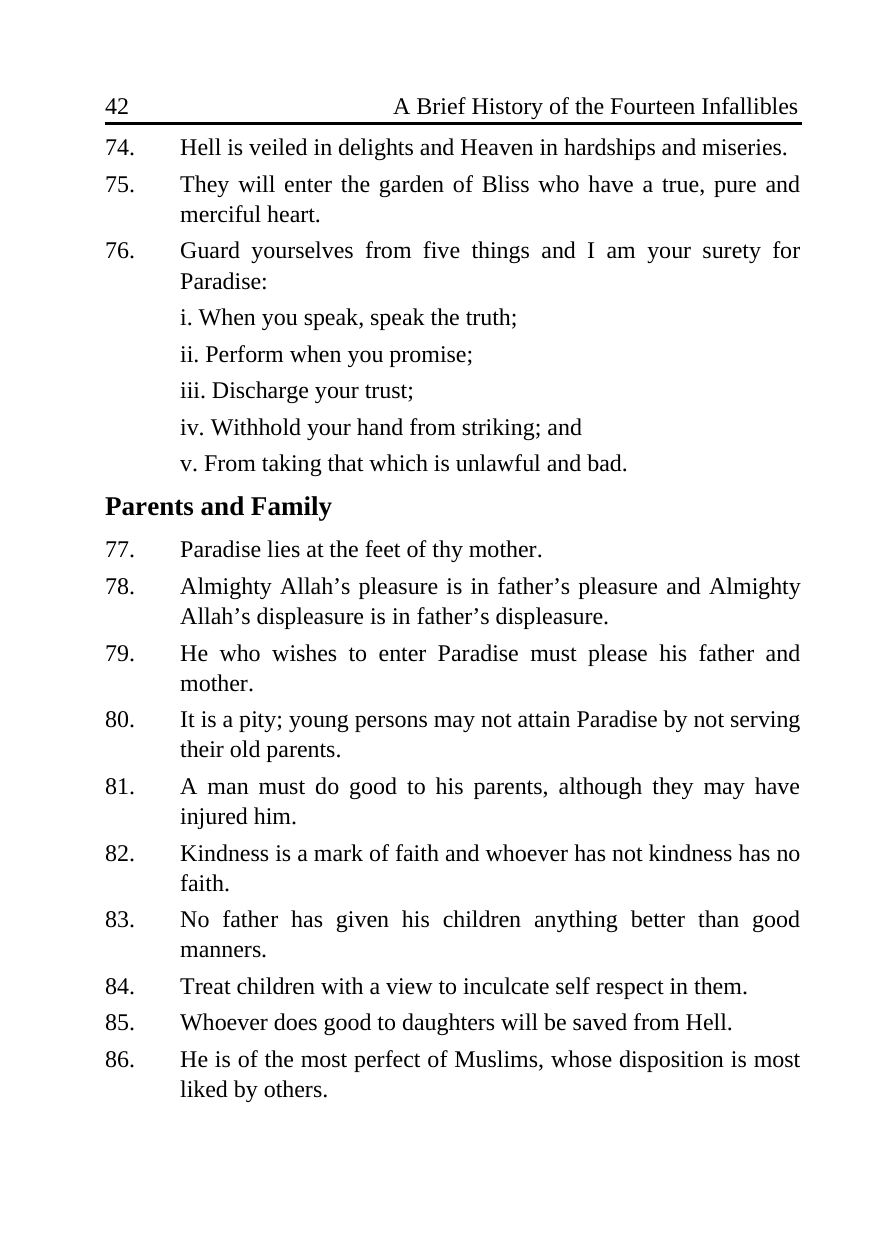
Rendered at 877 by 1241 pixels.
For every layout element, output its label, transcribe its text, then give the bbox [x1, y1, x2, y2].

text iii. Discharge your trust; [105, 374, 802, 404]
text 83. No father has given his children anything better than good manners. [105, 903, 802, 964]
text 74. Hell is veiled in delights and Heaven in hardships and miseries. [105, 132, 802, 162]
text 79. He who wishes to enter Paradise must please his father and mother. [105, 637, 802, 697]
text iv. Withhold your hand from striking; and [105, 411, 802, 441]
text 82. Kindness is a mark of faith and whoever has not kindness has no faith. [105, 837, 802, 897]
text 76. Guard yourselves from five things and I am your surety for Paradise: [105, 235, 802, 295]
text 75. They will enter the garden of Bliss who have a true, pure and merciful heart. [105, 168, 802, 228]
text v. From taking that which is unlawful and bad. [105, 447, 802, 477]
subtitle Parents and Family [105, 490, 802, 521]
text 85. Whoever does good to daughters will be saved from Hell. [105, 1007, 802, 1037]
text i. When you speak, speak the truth; [105, 301, 802, 332]
text 84. Treat children with a view to inculcate self respect in them. [105, 970, 802, 1000]
text ii. Perform when you promise; [105, 338, 802, 368]
text 77. Paradise lies at the feet of thy mother. [105, 534, 802, 564]
text 81. A man must do good to his parents, although they may have injured him. [105, 770, 802, 831]
text 80. It is a pity; young persons may not attain Paradise by not serving their old parents. [105, 703, 802, 764]
text 78. Almighty Allah’s pleasure is in father’s pleasure and Almighty Allah’s displeasure is in father’s displeasure. [105, 570, 802, 631]
text 86. He is of the most perfect of Muslims, whose disposition is most liked by others. [105, 1043, 802, 1103]
